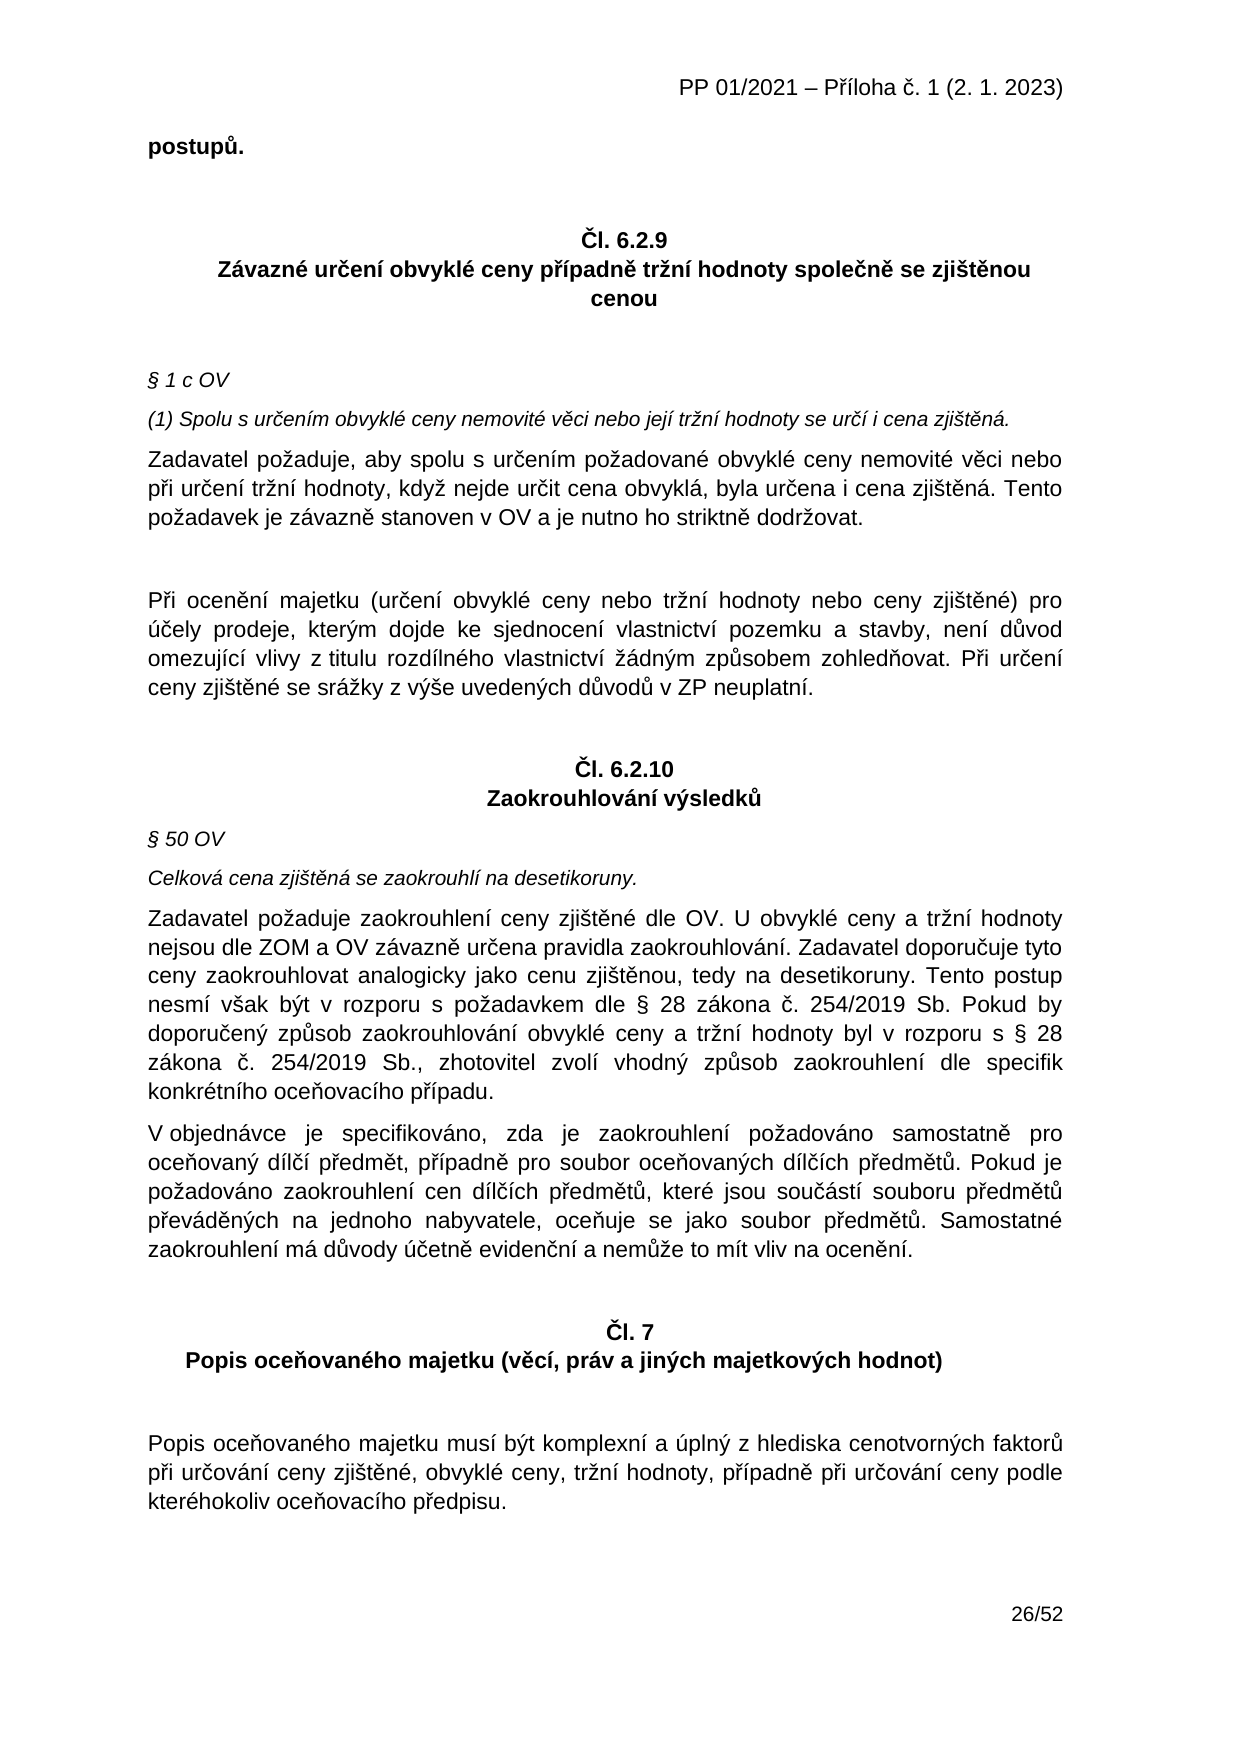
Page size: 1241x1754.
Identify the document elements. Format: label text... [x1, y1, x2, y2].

text Při ocenění majetku (určení obvyklé ceny nebo tržní hodnoty nebo ceny zjištěné) pro účely prodeje, kterým dojde ke sjednocení vlastnictví pozemku a stavby, není důvod omezující vlivy z titulu rozdílného vlastnictví žádným způsobem zohledňovat. Při určení ceny zjištěné se srážky z výše uvedených důvodů v ZP neuplatní. [148, 587, 1063, 700]
list Popis oceňovaného majetku (věcí, práv a jiných majetkových hodnot) [185, 1347, 1063, 1374]
text Celková cena zjištěná se zaokrouhlí na desetikoruny. [148, 866, 1063, 890]
list Čl. 6.2.9 [185, 227, 1063, 254]
list Zaokrouhlování výsledků [185, 785, 1063, 812]
text Popis oceňovaného majetku musí být komplexní a úplný z hlediska cenotvorných faktorů při určování ceny zjištěné, obvyklé ceny, tržní hodnoty, případně při určování ceny podle kteréhokoliv oceňovacího předpisu. [148, 1430, 1063, 1515]
text V objednávce je specifikováno, zda je zaokrouhlení požadováno samostatně pro oceňovaný dílčí předmět, případně pro soubor oceňovaných dílčích předmětů. Pokud je požadováno zaokrouhlení cen dílčích předmětů, které jsou součástí souboru předmětů převáděných na jednoho nabyvatele, oceňuje se jako soubor předmětů. Samostatné zaokrouhlení má důvody účetně evidenční a nemůže to mít vliv na ocenění. [148, 1120, 1063, 1262]
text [148, 133, 1063, 159]
text (1) Spolu s určením obvyklé ceny nemovité věci nebo její tržní hodnoty se určí i cena zjištěná. [148, 407, 1063, 431]
text § 1 c OV [148, 368, 1063, 392]
list Čl. 6.2.10 [185, 756, 1063, 783]
text Zadavatel požaduje zaokrouhlení ceny zjištěné dle OV. U obvyklé ceny a tržní hodnoty nejsou dle ZOM a OV závazně určena pravidla zaokrouhlování. Zadavatel doporučuje tyto ceny zaokrouhlovat analogicky jako cenu zjištěnou, tedy na desetikoruny. Tento postup nesmí však být v rozporu s požadavkem dle § 28 zákona č. 254/2019 Sb. Pokud by doporučený způsob zaokrouhlování obvyklé ceny a tržní hodnoty byl v rozporu s § 28 zákona č. 254/2019 Sb., zhotovitel zvolí vhodný způsob zaokrouhlení dle specifik konkrétního oceňovacího případu. [148, 904, 1063, 1105]
text § 50 OV [148, 827, 1063, 851]
text Zadavatel požaduje, aby spolu s určením požadované obvyklé ceny nemovité věci nebo při určení tržní hodnoty, když nejde určit cena obvyklá, byla určena i cena zjištěná. Tento požadavek je závazně stanoven v OV a je nutno ho striktně dodržovat. [148, 446, 1063, 530]
list Čl. 7 [185, 1318, 1063, 1345]
list Závazné určení obvyklé ceny případně tržní hodnoty společně se zjištěnou cenou [185, 256, 1063, 312]
